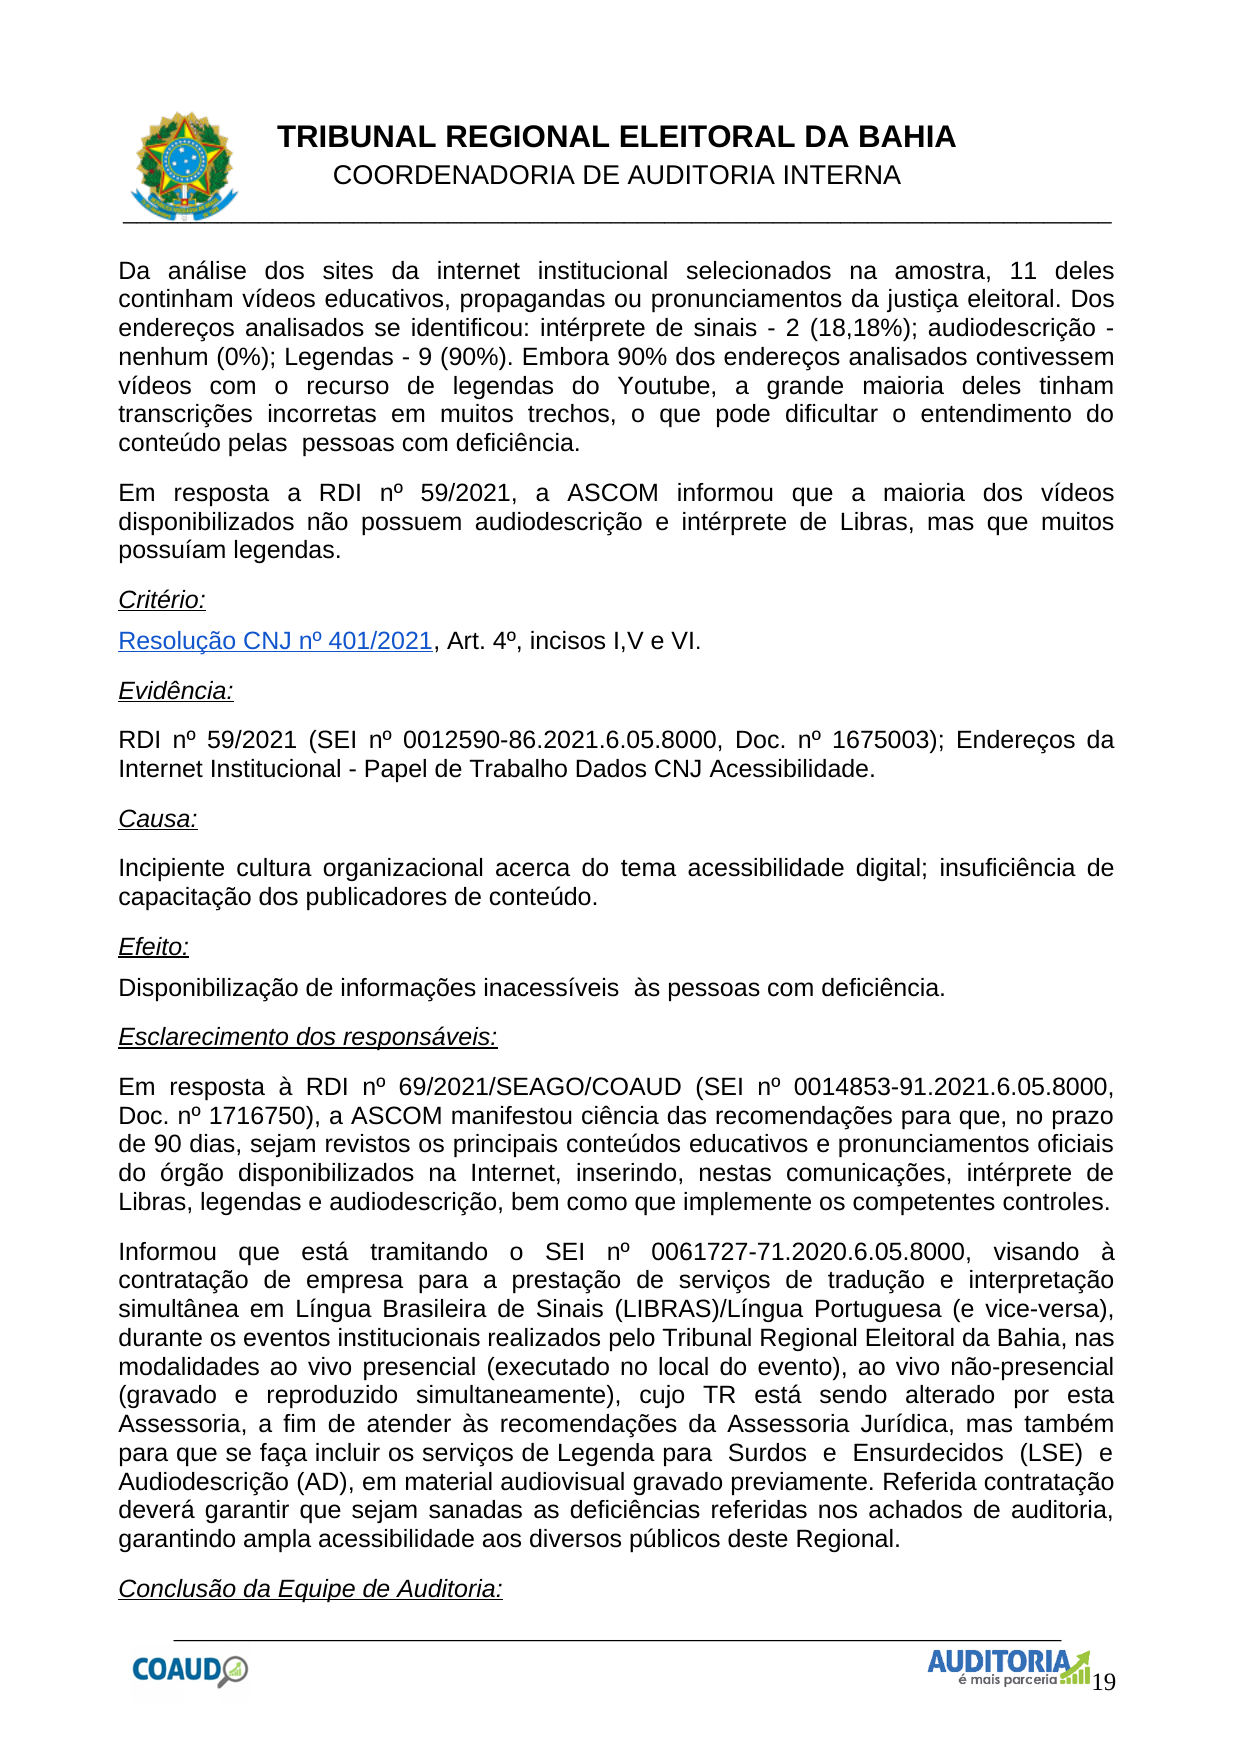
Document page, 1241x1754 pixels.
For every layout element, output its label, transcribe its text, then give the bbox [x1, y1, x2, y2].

text Incipiente cultura organizacional acerca do tema acessibilidade digital; insuficiência de capacitação dos publicadores de conteúdo. [118, 853, 1116, 911]
text Esclarecimento dos responsáveis: [118, 1022, 1116, 1051]
text Efeito: [118, 932, 1116, 960]
text Causa: [118, 804, 1116, 832]
text Da análise dos sites da internet institucional selecionados na amostra, 11 deles continham vídeos educativos, propagandas ou pronunciamentos da justiça eleitoral. Dos endereços analisados se identificou: intérprete de sinais - 2 (18,18%); audiodescrição - nenhum (0%); Legendas - 9 (90%). Embora 90% dos endereços analisados contivessem vídeos com o recurso de legendas do Youtube, a grande maioria deles tinham transcrições incorretas em muitos trechos, o que pode dificultar o entendimento do conteúdo pelas pessoas com deficiência. [118, 256, 1116, 457]
text Resolução CNJ nº 401/2021, Art. 4º, incisos I,V e VI. [118, 626, 1116, 655]
text Conclusão da Equipe de Auditoria: [118, 1574, 1116, 1602]
text Critério: [118, 585, 1116, 614]
picture [127, 109, 243, 222]
picture [130, 1644, 254, 1703]
text Informou que está tramitando o SEI nº 0061727-71.2020.6.05.8000, visando à contratação de empresa para a prestação de serviços de tradução e interpretação simultânea em Língua Brasileira de Sinais (LIBRAS)/Língua Portuguesa (e vice-versa), durante os eventos institucionais realizados pelo Tribunal Regional Eleitoral da Bahia, nas modalidades ao vivo presencial (executado no local do evento), ao vivo não-presencial (gravado e reproduzido simultaneamente), cujo TR está sendo alterado por esta Assessoria, a fim de atender às recomendações da Assessoria Jurídica, mas também para que se faça incluir os serviços de Legenda para Surdos e Ensurdecidos (LSE) e Audiodescrição (AD), em material audiovisual gravado previamente. Referida contratação deverá garantir que sejam sanadas as deficiências referidas nos achados de auditoria, garantindo ampla acessibilidade aos diversos públicos deste Regional. [118, 1237, 1116, 1553]
text RDI nº 59/2021 (SEI nº 0012590-86.2021.6.05.8000, Doc. nº 1675003); Endereços da Internet Institucional - Papel de Trabalho Dados CNJ Acessibilidade. [118, 725, 1116, 783]
picture [925, 1644, 1092, 1691]
text Em resposta a RDI nº 59/2021, a ASCOM informou que a maioria dos vídeos disponibilizados não possuem audiodescrição e intérprete de Libras, mas que muitos possuíam legendas. [118, 478, 1116, 564]
text Disponibilização de informações inacessíveis às pessoas com deficiência. [118, 973, 1116, 1002]
text Evidência: [118, 676, 1116, 704]
text Em resposta à RDI nº 69/2021/SEAGO/COAUD (SEI nº 0014853-91.2021.6.05.8000, Doc. nº 1716750), a ASCOM manifestou ciência das recomendações para que, no prazo de 90 dias, sejam revistos os principais conteúdos educativos e pronunciamentos oficiais do órgão disponibilizados na Internet, inserindo, nestas comunicações, intérprete de Libras, legendas e audiodescrição, bem como que implemente os competentes controles. [118, 1072, 1116, 1216]
